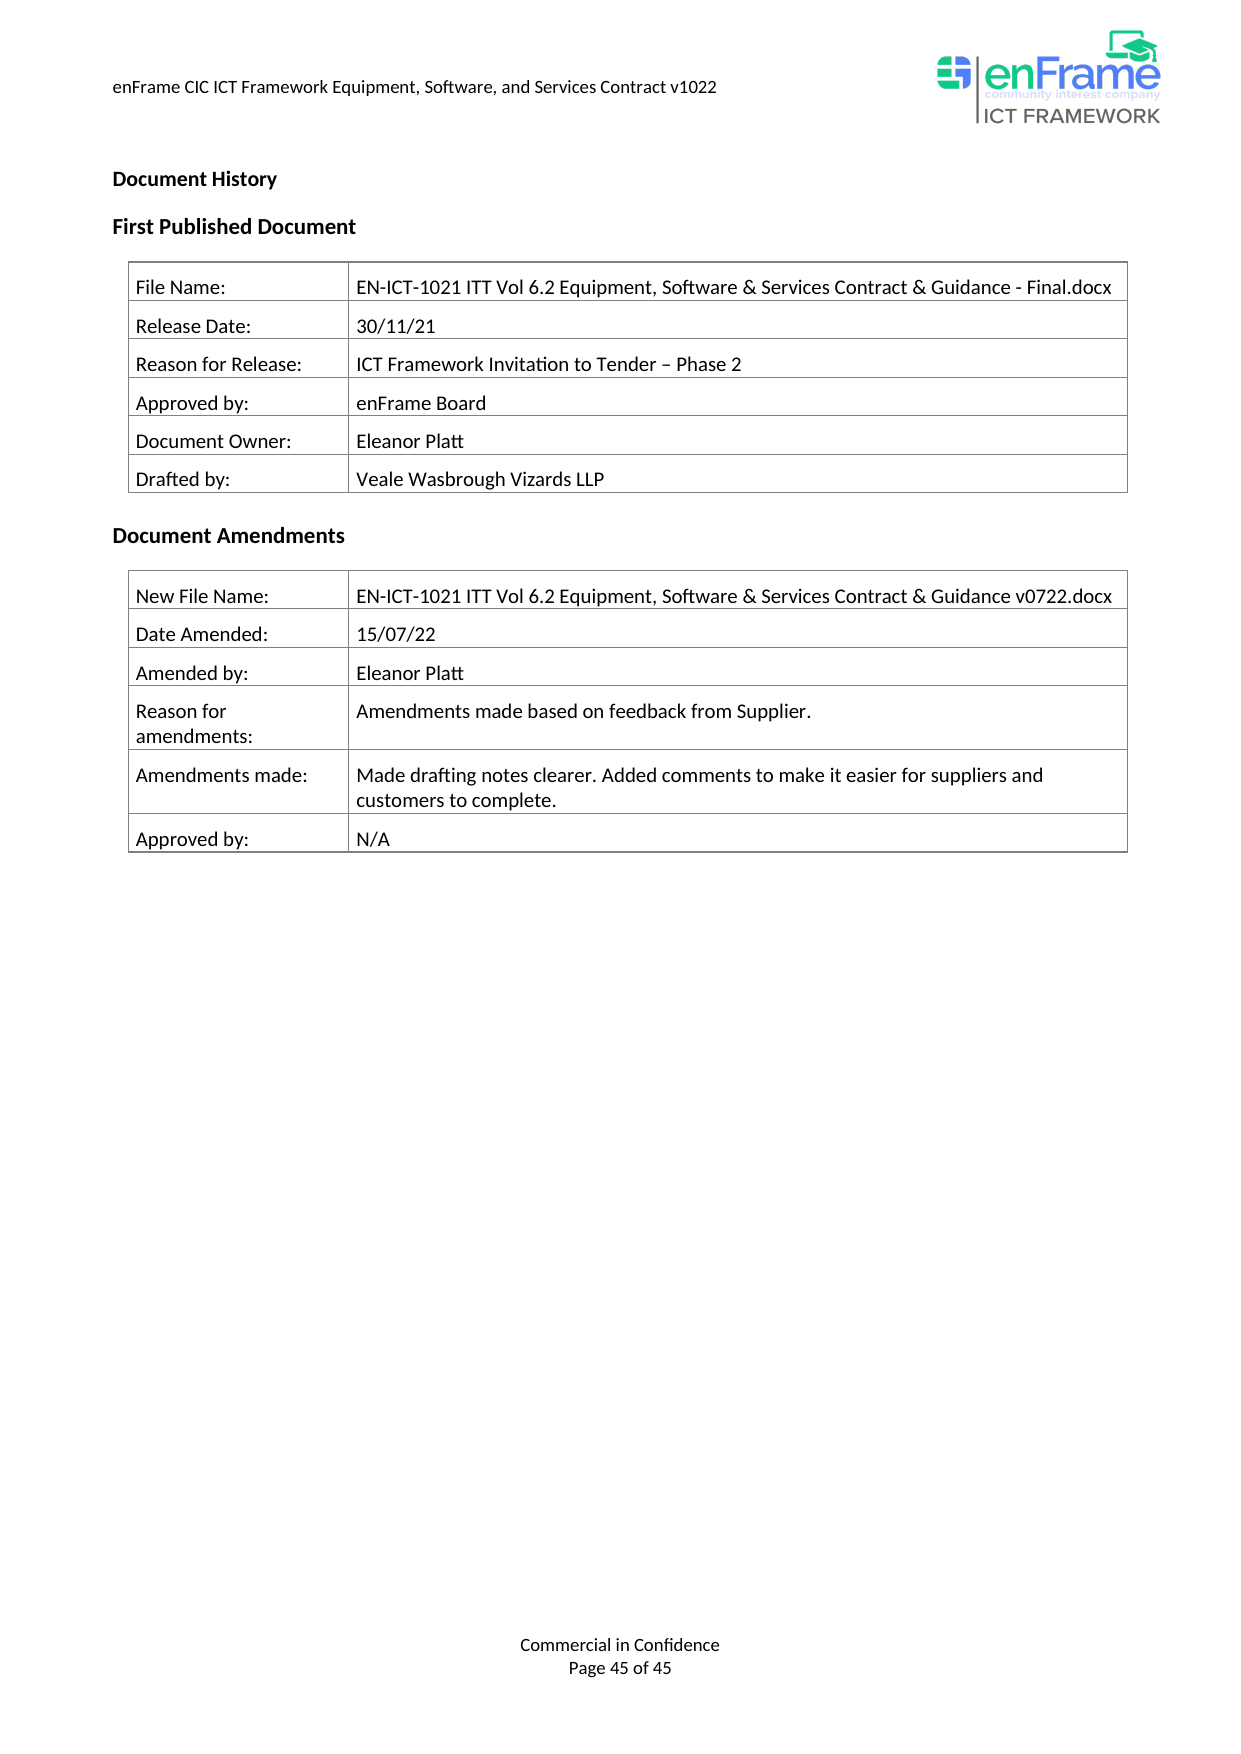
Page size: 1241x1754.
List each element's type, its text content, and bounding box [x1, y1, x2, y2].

table_cell Made drafting notes clearer. Added comments to make it easier for suppliers and customers to complete. [349, 750, 1127, 813]
text Document Amendments [112, 521, 1128, 549]
table_cell Date Amended: [129, 609, 348, 647]
table_cell N/A [349, 814, 1127, 851]
table_cell Drafted by: [129, 455, 348, 492]
table_cell enFrame Board [349, 378, 1127, 415]
table_cell Reason for amendments: [129, 686, 348, 749]
list Document History [112, 165, 1128, 192]
table_header EN-ICT-1021 ITT Vol 6.2 Equipment, Software & Services Contract & Guidance - Final.docx [349, 263, 1127, 300]
table_header EN-ICT-1021 ITT Vol 6.2 Equipment, Software & Services Contract & Guidance v0722.docx [349, 571, 1127, 608]
table_cell Amendments made based on feedback from Supplier. [349, 686, 1127, 749]
text First Published Document [112, 212, 1128, 241]
table_cell 15/07/22 [349, 609, 1127, 647]
table_cell Reason for Release: [129, 339, 348, 377]
table_cell Document Owner: [129, 416, 348, 453]
table_cell Eleanor Platt [349, 416, 1127, 453]
table_cell Amended by: [129, 648, 348, 685]
picture [922, 15, 1175, 137]
table_cell Release Date: [129, 301, 348, 338]
table_cell Eleanor Platt [349, 648, 1127, 685]
table_cell Approved by: [129, 814, 348, 851]
table_header New File Name: [129, 571, 348, 608]
table_cell Approved by: [129, 378, 348, 415]
table_cell Amendments made: [129, 750, 348, 813]
table_cell Veale Wasbrough Vizards LLP [349, 455, 1127, 492]
table_cell ICT Framework Invitation to Tender – Phase 2 [349, 339, 1127, 377]
table_header File Name: [129, 263, 348, 300]
table_cell 30/11/21 [349, 301, 1127, 338]
